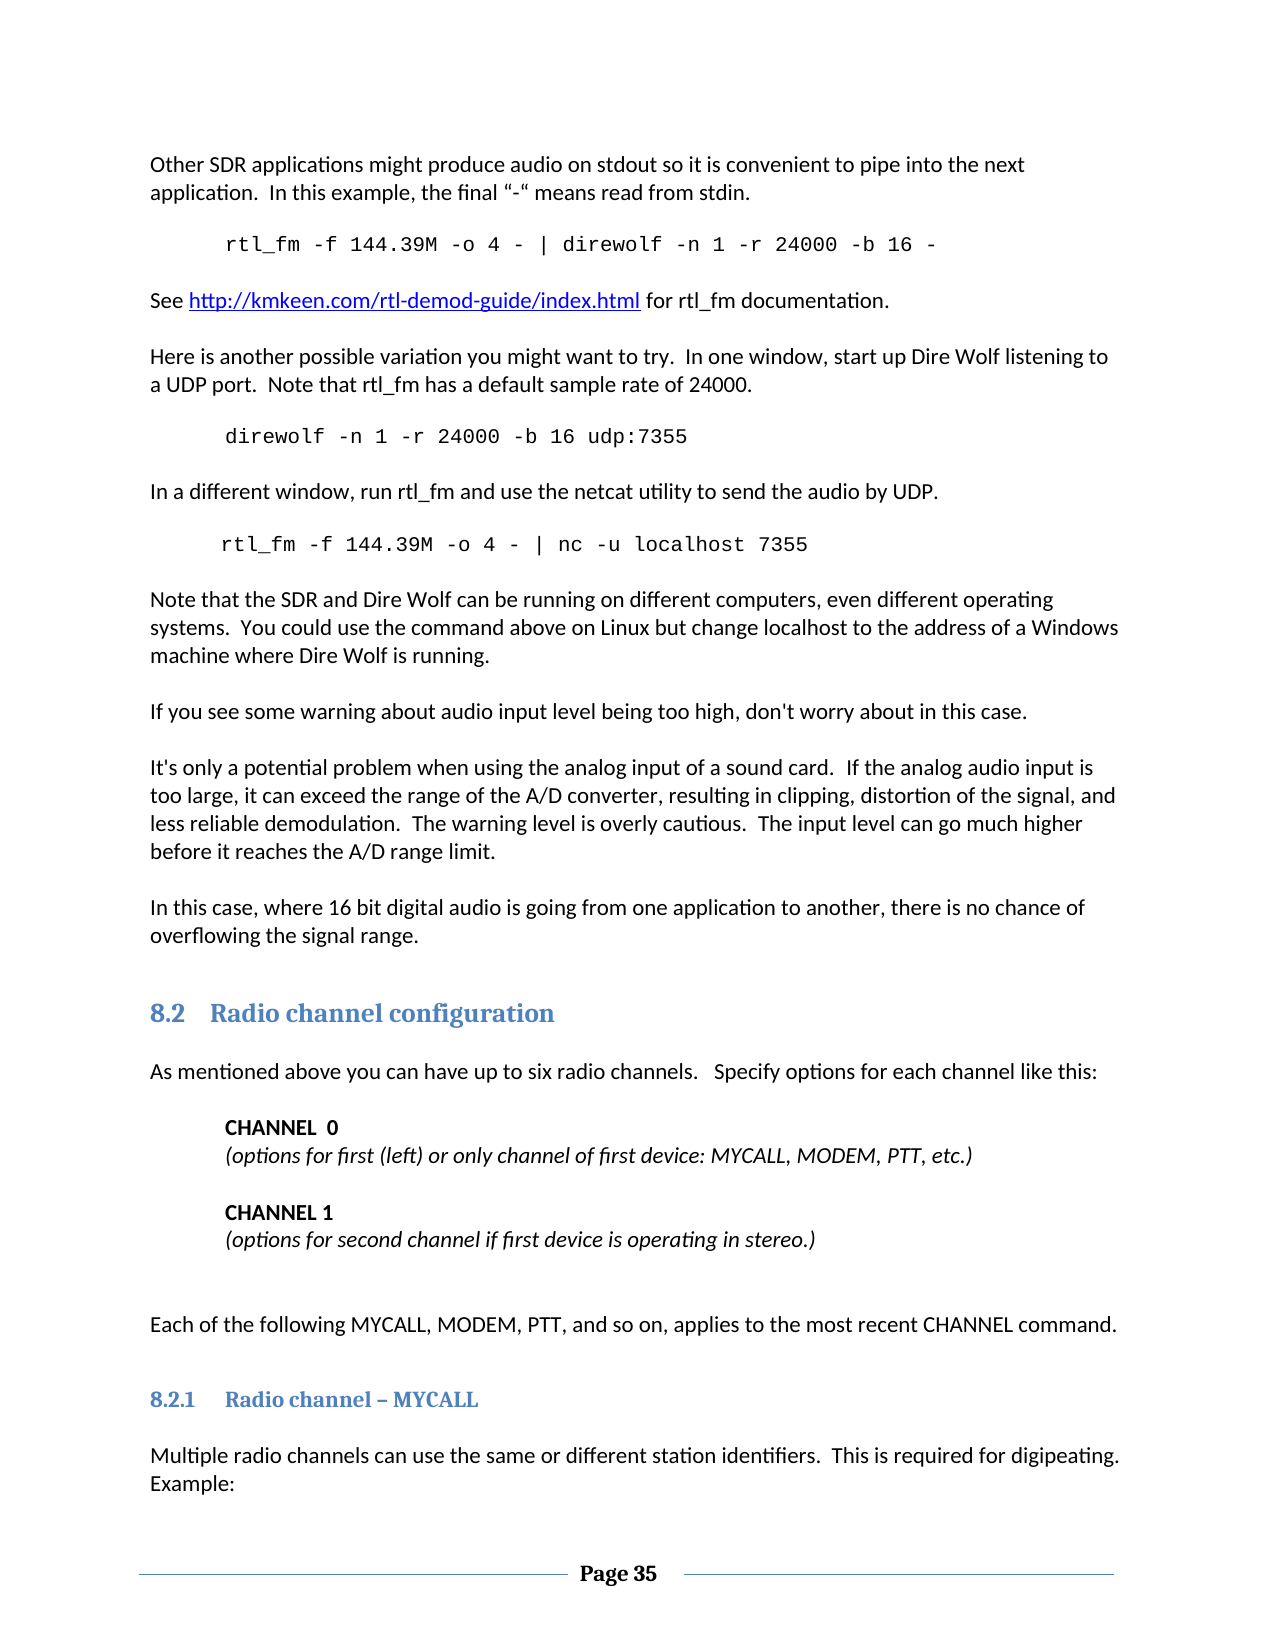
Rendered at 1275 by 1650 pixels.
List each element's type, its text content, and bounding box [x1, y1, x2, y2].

text In a different window, run rtl_fm and use the netcat utility to send the audio by UDP. [150, 477, 1125, 506]
text In this case, where 16 bit digital audio is going from one application to another, there is no chance of overflowing the signal range. [150, 893, 1125, 949]
subtitle Radio channel configuration [150, 998, 1125, 1029]
text See http://kmkeen.com/rtl-demod-guide/index.html for rtl_fm documentation. [150, 286, 1125, 314]
text Other SDR applications might produce audio on stdout so it is convenient to pipe into the next application. In this example, the final “-“ means read from stdin. [150, 150, 1125, 206]
text CHANNEL 0 [150, 1113, 1125, 1142]
text rtl_fm -f 144.39M -o 4 - | direwolf -n 1 -r 24000 -b 16 - [225, 234, 1125, 258]
text Here is another possible variation you might want to try. In one window, start up Dire Wolf listening to a UDP port. Note that rtl_fm has a default sample rate of 24000. [150, 342, 1125, 398]
text CHANNEL 1 [150, 1198, 1125, 1226]
text If you see some warning about audio input level being too high, don't worry about in this case. [150, 697, 1125, 725]
text Each of the following MYCALL, MODEM, PTT, and so on, applies to the most recent CHANNEL command. [150, 1310, 1125, 1338]
text As mentioned above you can have up to six radio channels. Specify options for each channel like this: [150, 1057, 1125, 1086]
text direwolf -n 1 -r 24000 -b 16 udp:7355 [225, 426, 1125, 449]
text Multiple radio channels can use the same or different station identifiers. This is required for digipeating. Example: [150, 1441, 1125, 1497]
subtitle Radio channel – MYCALL [150, 1387, 1125, 1413]
text rtl_fm -f 144.39M -o 4 - | nc -u localhost 7355 [210, 533, 1125, 557]
text Note that the SDR and Dire Wolf can be running on different computers, even different operating systems. You could use the command above on Linux but change localhost to the address of a Windows machine where Dire Wolf is running. [150, 585, 1125, 669]
text (options for second channel if first device is operating in stereo.) [150, 1226, 1125, 1254]
text It's only a potential problem when using the analog input of a sound card. If the analog audio input is too large, it can exceed the range of the A/D converter, resulting in clipping, distortion of the signal, and less reliable demodulation. The warning level is overly cautious. The input level can go much higher before it reaches the A/D range limit. [150, 753, 1125, 865]
text (options for first (left) or only channel of first device: MYCALL, MODEM, PTT, etc.) [150, 1142, 1125, 1169]
